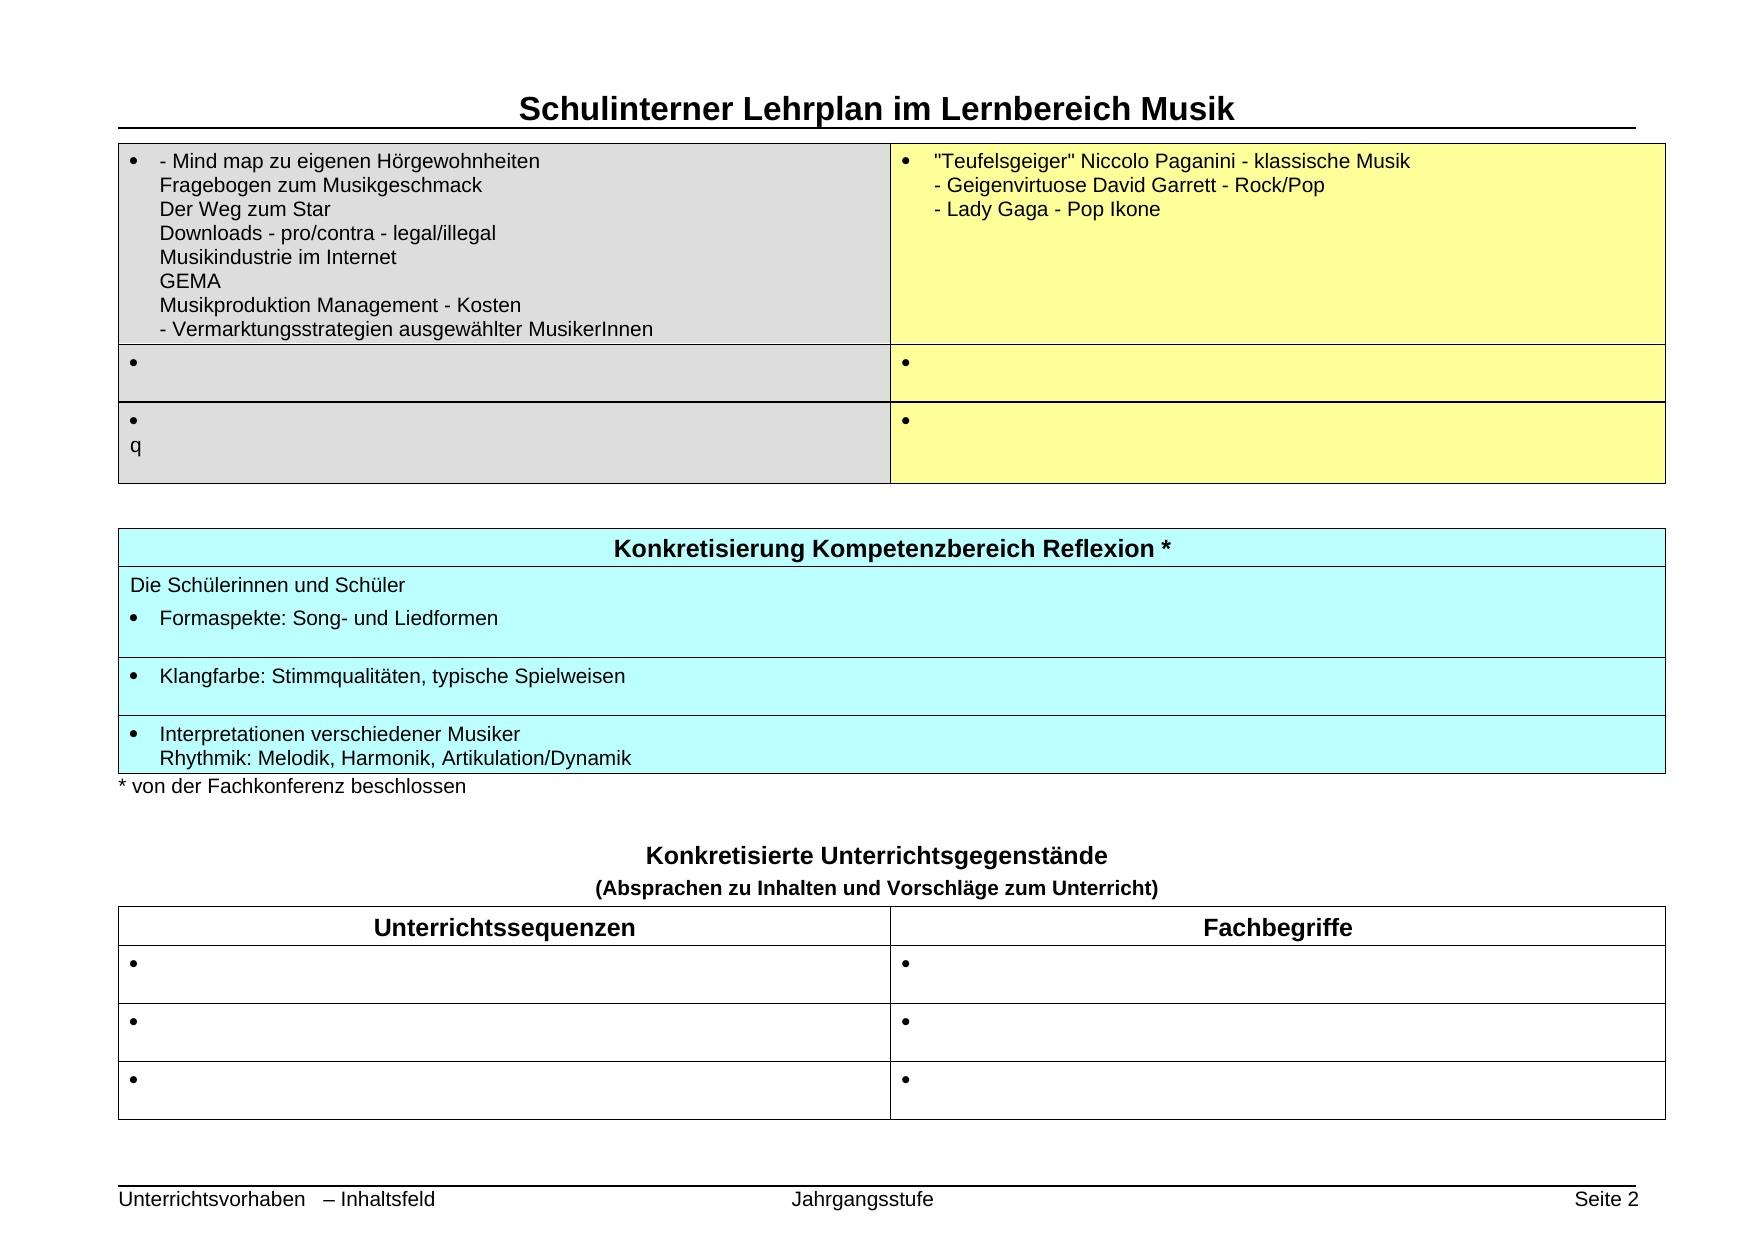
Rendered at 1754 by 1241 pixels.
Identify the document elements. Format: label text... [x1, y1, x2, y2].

table_cell [119, 946, 148, 1003]
table_cell [891, 1062, 923, 1118]
table_cell [119, 716, 148, 773]
table_cell [923, 345, 1665, 401]
table_cell [891, 345, 923, 401]
table_cell Klangfarbe: Stimmqualitäten, typische Spielweisen [148, 658, 1665, 715]
table_header Konkretisierung Kompetenzbereich Reflexion * [119, 529, 1665, 566]
table_cell [891, 946, 923, 1003]
text Konkretisierte Unterrichtsgegenstände [118, 841, 1636, 869]
table_cell [923, 1004, 1665, 1061]
table_cell [891, 403, 923, 483]
text * von der Fachkonferenz beschlossen [118, 774, 1636, 798]
table_cell [148, 1062, 890, 1118]
table_cell [119, 600, 148, 657]
table_cell [119, 1004, 148, 1061]
table_cell - Mind map zu eigenen Hörgewohnheiten Fragebogen zum Musikgeschmack Der Weg zum Star Downloads - pro/contra - legal/illegal Musikindustrie im Internet GEMA Musikproduktion Management - Kosten - Vermarktungsstrategien ausgewählter MusikerInnen [148, 144, 890, 343]
table_cell [119, 1062, 148, 1118]
table_cell [923, 946, 1665, 1003]
table_cell [148, 345, 890, 401]
table_cell [923, 403, 1665, 483]
table_header Fachbegriffe [891, 907, 1665, 945]
table_header Unterrichtssequenzen [119, 907, 890, 945]
table_cell [148, 1004, 890, 1061]
table_cell "Teufelsgeiger" Niccolo Paganini - klassische Musik - Geigenvirtuose David Garrett - Rock/Pop - Lady Gaga - Pop Ikone [923, 144, 1665, 343]
table_cell [119, 345, 148, 401]
table_cell [923, 1062, 1665, 1118]
table_cell qs [119, 403, 148, 483]
table_cell [891, 1004, 923, 1061]
table_cell [119, 144, 148, 343]
table_cell Interpretationen verschiedener Musiker Rhythmik: Melodik, Harmonik, Artikulation/Dynamik [148, 716, 1665, 773]
table_cell [119, 658, 148, 715]
table_cell Formaspekte: Song- und Liedformen [148, 600, 1665, 657]
text (Absprachen zu Inhalten und Vorschläge zum Unterricht) [118, 876, 1636, 900]
table_cell Die Schülerinnen und Schüler [119, 567, 1665, 600]
table_cell [148, 946, 890, 1003]
table_cell [148, 403, 890, 483]
table_cell [891, 144, 923, 343]
